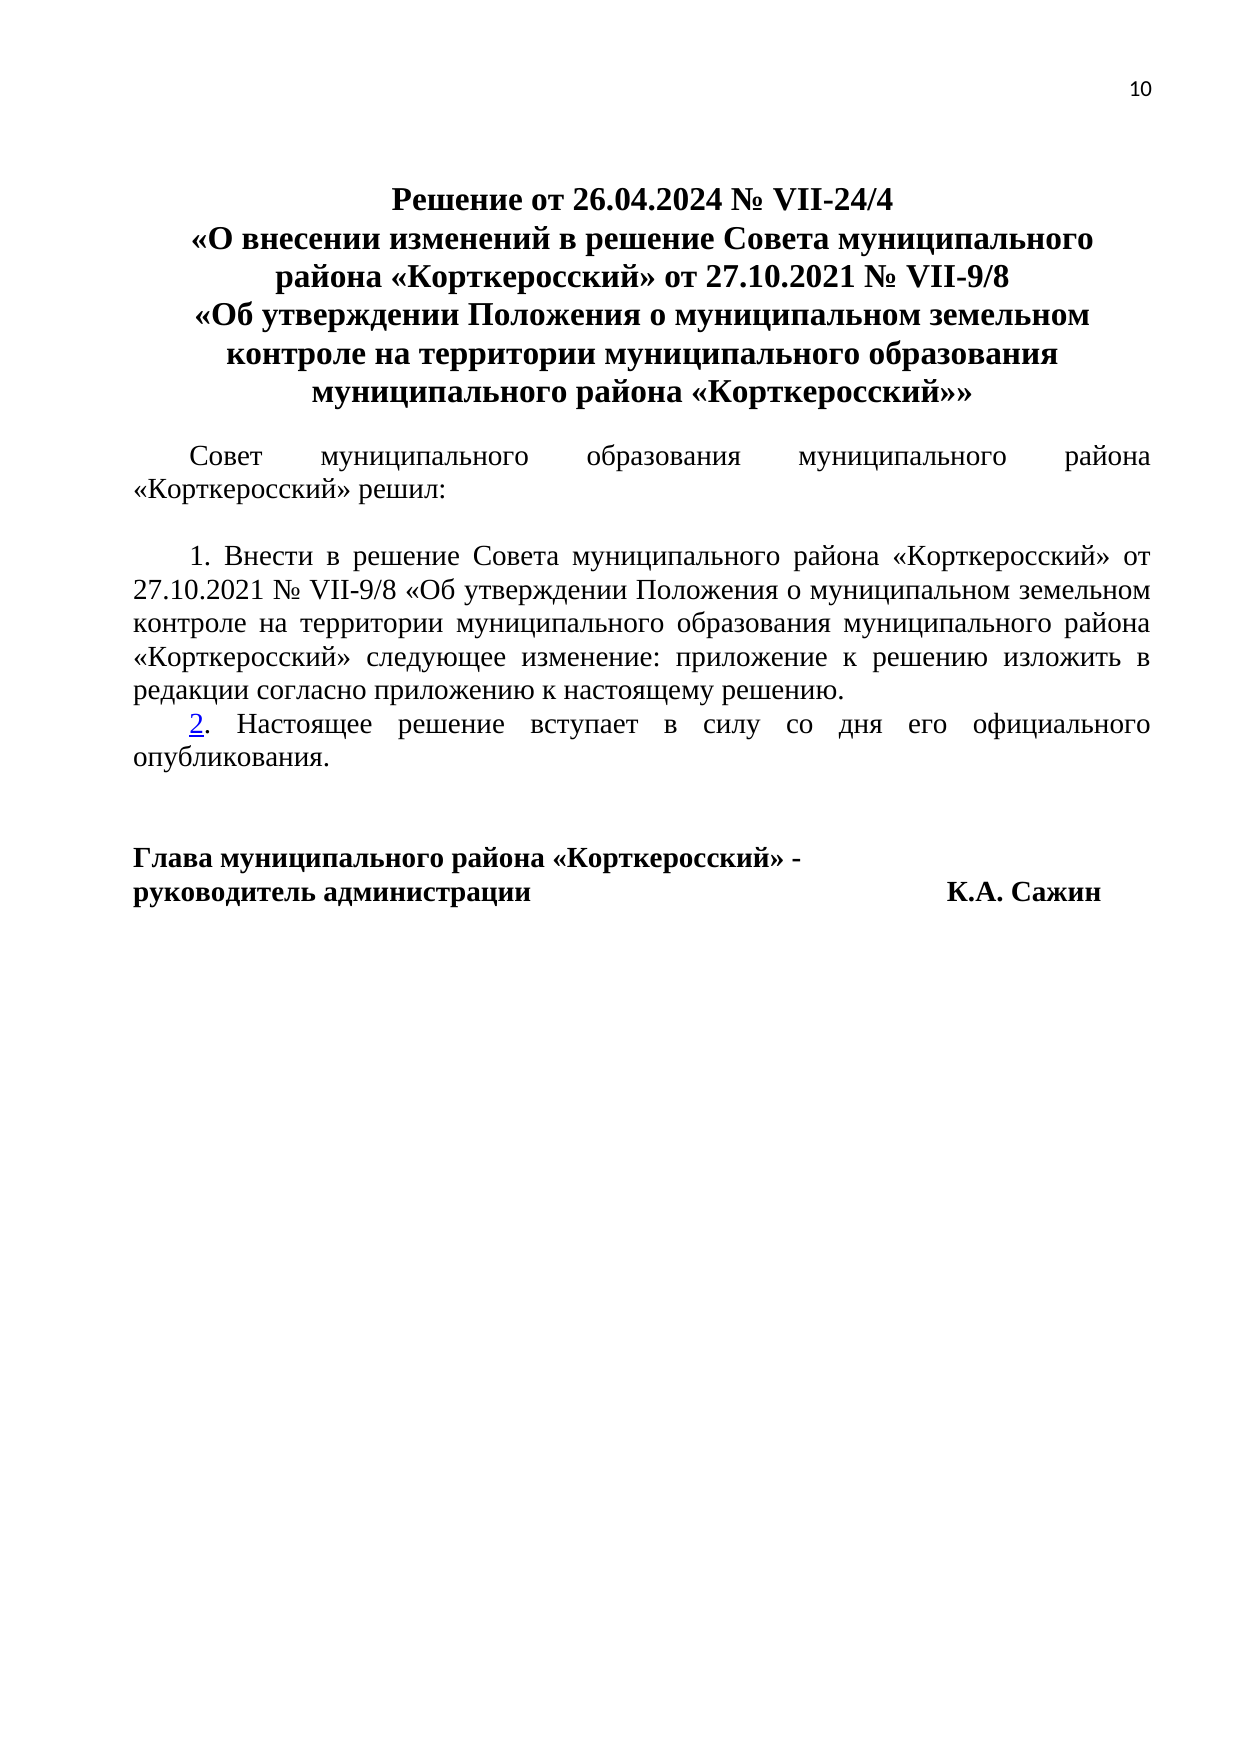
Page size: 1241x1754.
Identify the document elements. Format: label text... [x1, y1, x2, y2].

text «О внесении изменений в решение Совета муниципального района «Корткеросский» от 27.10.2021 № VII-9/8 [133, 218, 1152, 294]
text 1. Внести в решение Совета муниципального района «Корткеросский» от 27.10.2021 № VII-9/8 «Об утверждении Положения о муниципальном земельном контроле на территории муниципального образования муниципального района «Корткеросский» следующее изменение: приложение к решению изложить в редакции согласно приложению к настоящему решению. [133, 538, 1152, 706]
text Совет муниципального образования муниципального района «Корткеросский» решил: [133, 438, 1152, 505]
text Решение от 26.04.2024 № VII-24/4 [133, 179, 1152, 218]
text руководитель администрации К.А. Сажин [133, 874, 1152, 907]
text «Об утверждении Положения о муниципальном земельном контроле на территории муниципального образования муниципального района «Корткеросский»» [133, 294, 1152, 409]
text Глава муниципального района «Корткеросский» - [133, 840, 1152, 874]
text 2. Настоящее решение вступает в силу со дня его официального опубликования. [133, 706, 1152, 773]
